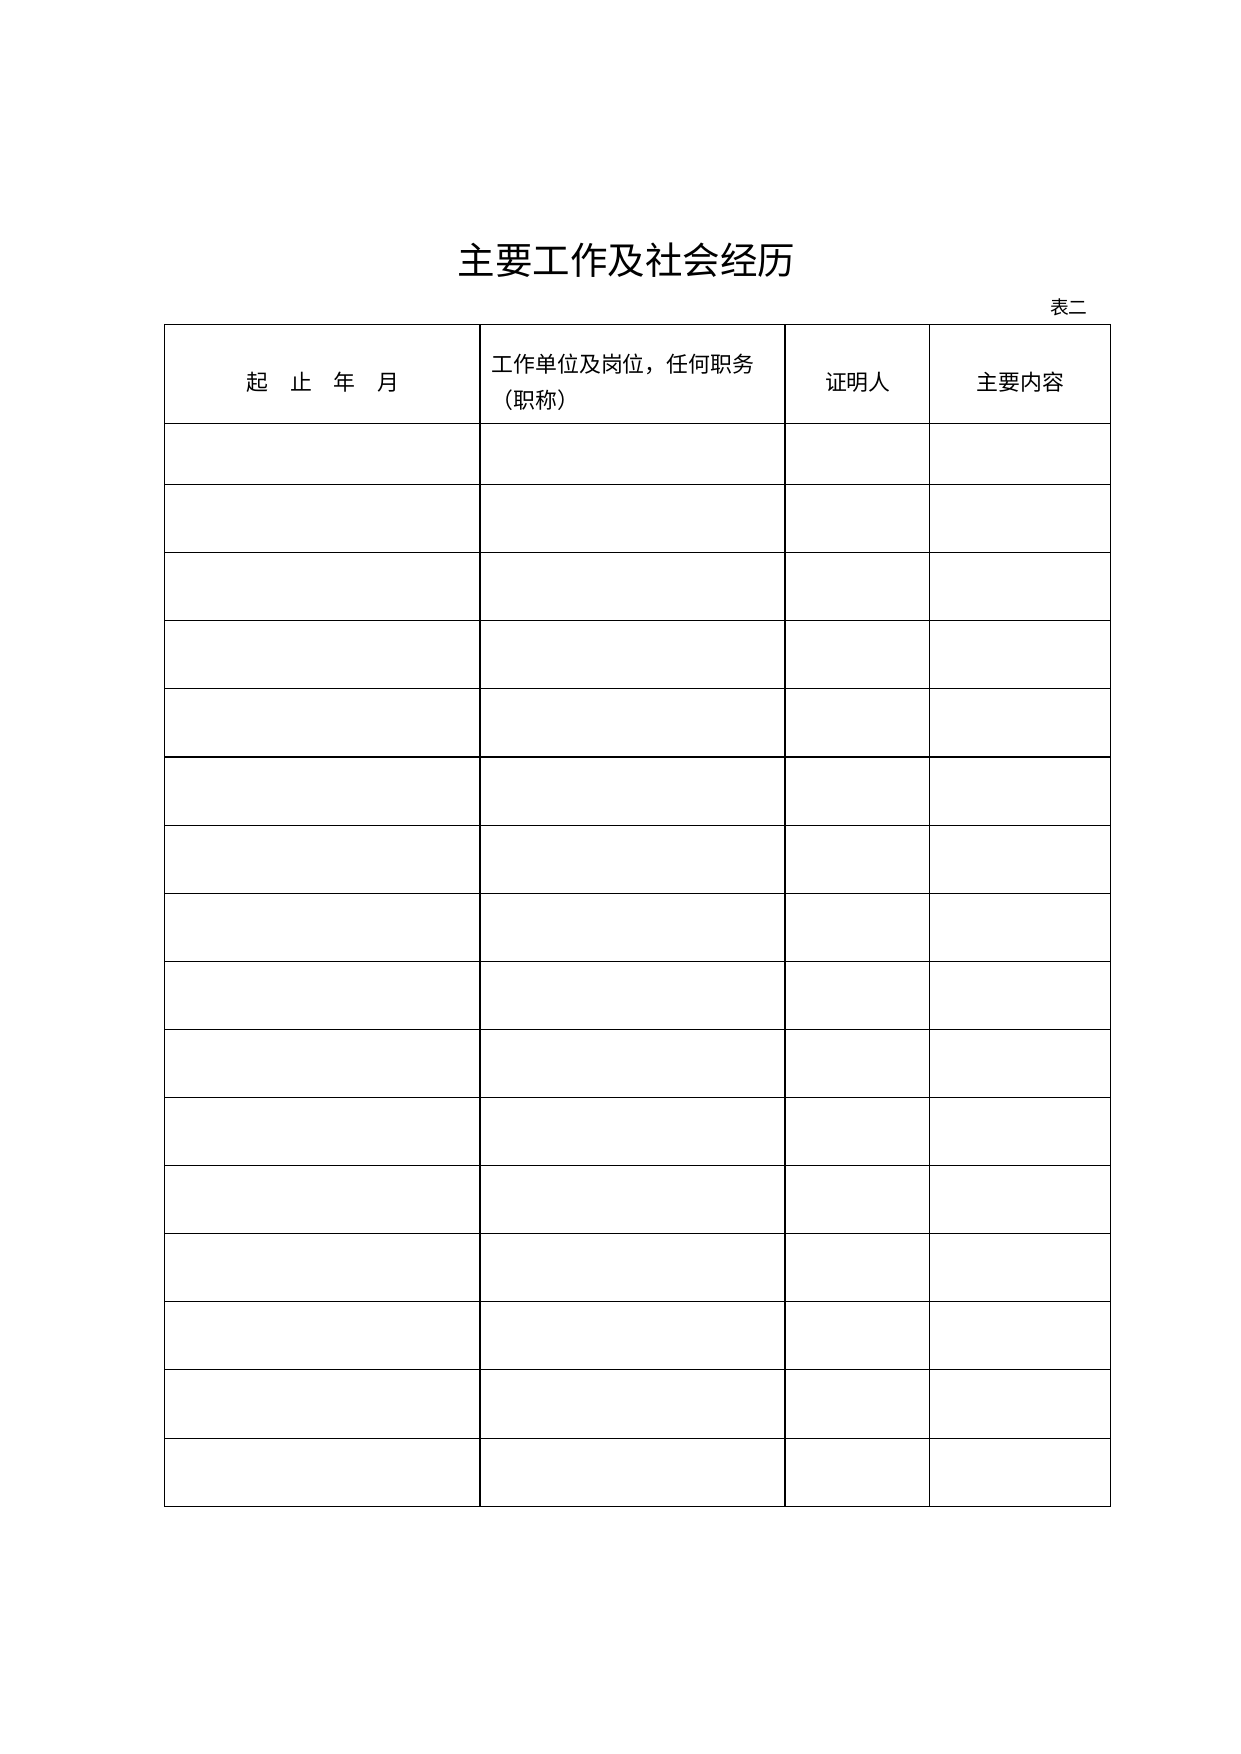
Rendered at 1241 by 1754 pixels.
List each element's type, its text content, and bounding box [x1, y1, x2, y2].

table_cell [165, 758, 479, 824]
table_cell [481, 1439, 784, 1506]
table_cell [481, 424, 784, 484]
table_cell [786, 485, 929, 552]
table_cell [165, 1098, 479, 1165]
table_cell [481, 1302, 784, 1369]
table_cell [786, 826, 929, 893]
table_cell [481, 689, 784, 756]
table_cell [930, 1439, 1110, 1506]
table_cell [481, 962, 784, 1029]
table_cell [165, 689, 479, 756]
subtitle 主要工作及社会经历 [173, 223, 1079, 288]
table_cell [930, 689, 1110, 756]
table_cell [930, 621, 1110, 688]
table_cell [786, 758, 929, 824]
table_header 工作单位及岗位，任何职务 （职称） [481, 325, 784, 423]
table_cell [930, 485, 1110, 552]
table_cell [165, 553, 479, 620]
table_cell [165, 894, 479, 961]
table_cell [786, 1234, 929, 1301]
table_cell [786, 689, 929, 756]
table_header 起 止 年 月 [165, 325, 479, 423]
table_cell [481, 826, 784, 893]
table_cell [165, 826, 479, 893]
table_cell [481, 758, 784, 824]
table_cell [786, 1302, 929, 1369]
table_cell [786, 424, 929, 484]
table_cell [481, 1098, 784, 1165]
table_cell [786, 1098, 929, 1165]
table_cell [165, 1439, 479, 1506]
table_cell [930, 962, 1110, 1029]
table_cell [930, 1370, 1110, 1437]
table_header 主要内容 [930, 325, 1110, 423]
table_cell [481, 485, 784, 552]
table_cell [481, 1166, 784, 1233]
table_cell [481, 621, 784, 688]
table_cell [786, 553, 929, 620]
table_cell [165, 962, 479, 1029]
table_cell [165, 1370, 479, 1437]
table_cell [786, 1370, 929, 1437]
table_cell [481, 1370, 784, 1437]
table_cell [930, 1166, 1110, 1233]
table_header 证明人 [786, 325, 929, 423]
table_cell [930, 1234, 1110, 1301]
table_cell [786, 962, 929, 1029]
table_cell [930, 1030, 1110, 1097]
table_cell [481, 1234, 784, 1301]
table_cell [165, 1234, 479, 1301]
table_cell [930, 1098, 1110, 1165]
table_cell [481, 1030, 784, 1097]
table_cell [786, 1439, 929, 1506]
table_cell [786, 1030, 929, 1097]
table_cell [165, 621, 479, 688]
table_cell [786, 621, 929, 688]
table_cell [786, 894, 929, 961]
table_cell [165, 1166, 479, 1233]
table_cell [481, 894, 784, 961]
table_cell [165, 1030, 479, 1097]
table_cell [930, 894, 1110, 961]
table_cell [165, 424, 479, 484]
table_cell [930, 553, 1110, 620]
table_cell [165, 1302, 479, 1369]
table_cell [786, 1166, 929, 1233]
table_cell [930, 424, 1110, 484]
table_cell [930, 826, 1110, 893]
table_cell [165, 485, 479, 552]
table_cell [930, 1302, 1110, 1369]
text 表二 [137, 292, 1087, 319]
table_cell [481, 553, 784, 620]
table_cell [930, 758, 1110, 824]
